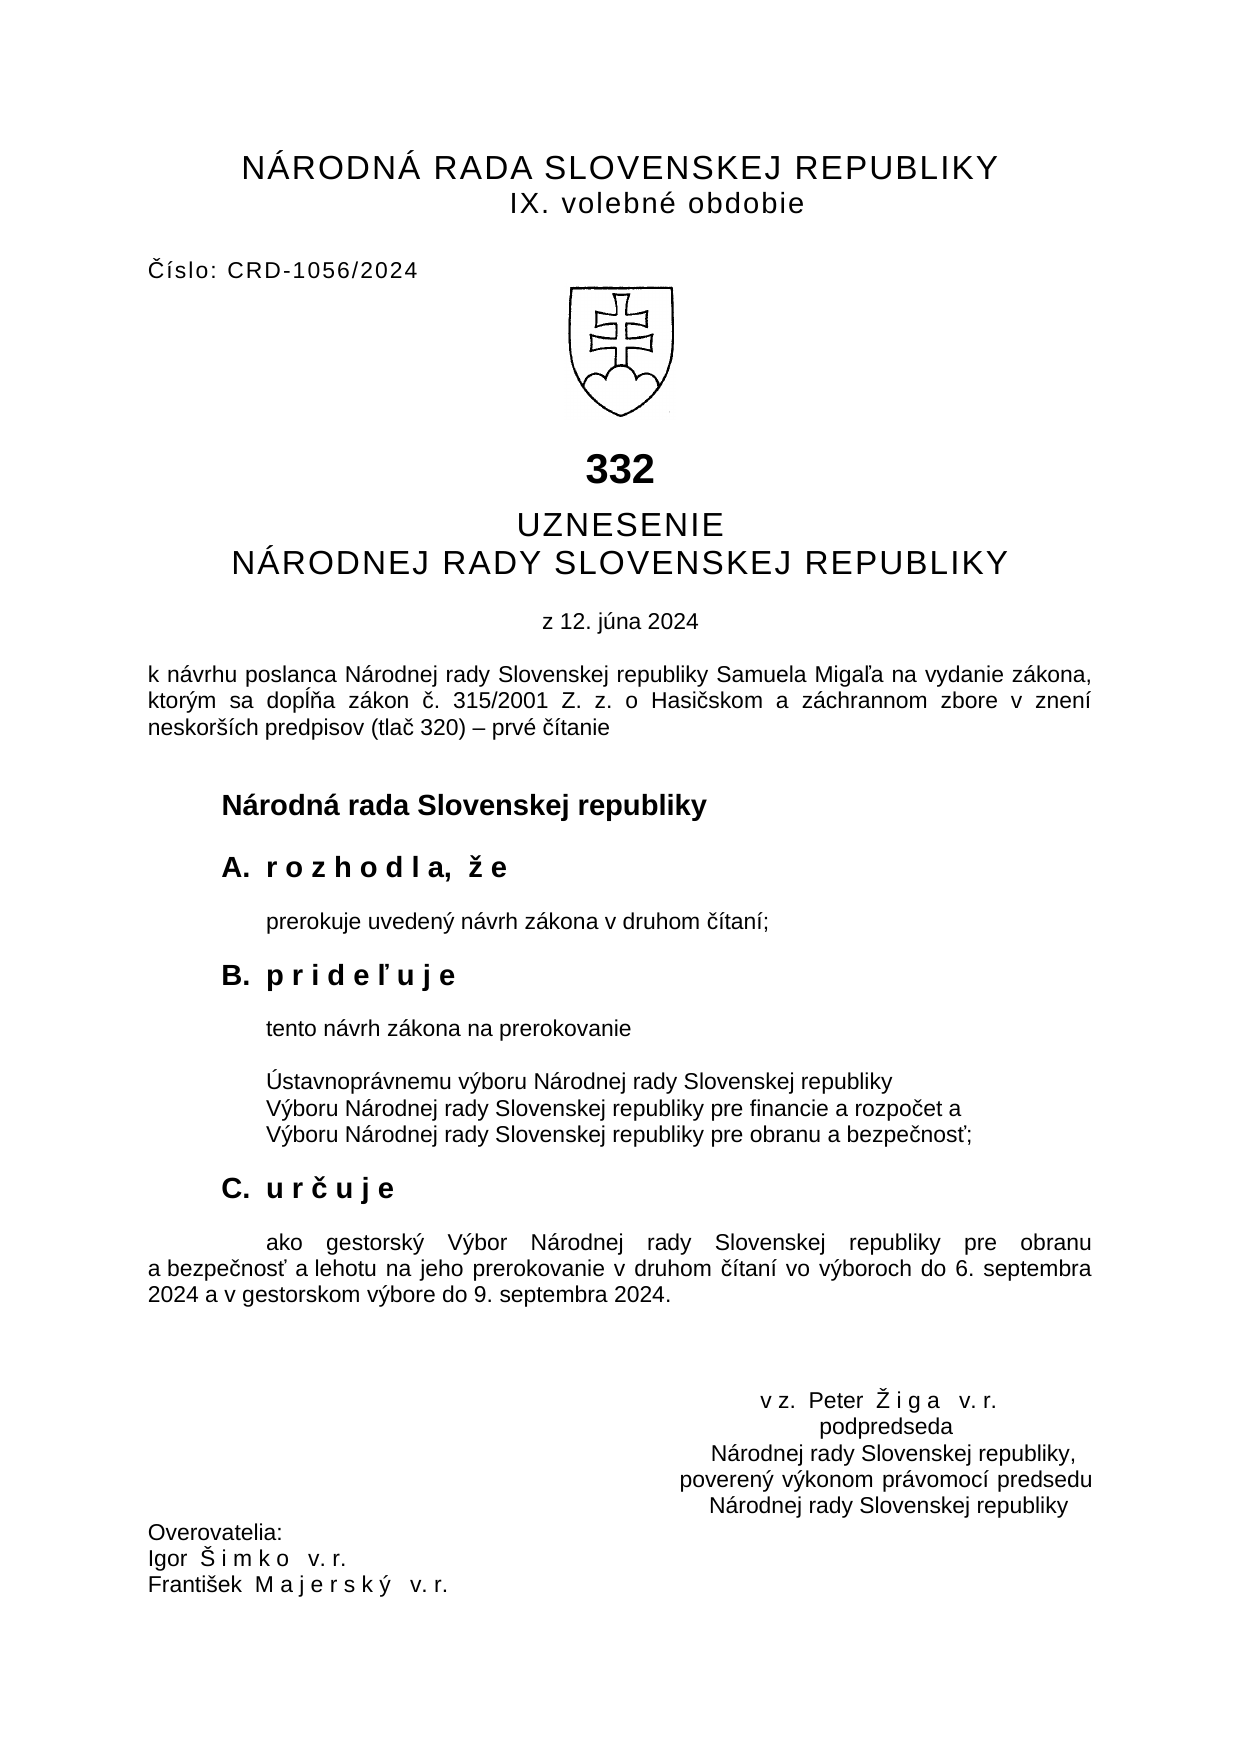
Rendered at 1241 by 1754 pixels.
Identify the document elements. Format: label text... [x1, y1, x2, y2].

subtitle p r i d e ľ u j e [221, 958, 1092, 991]
text Číslo: CRD-1056/2024 [148, 257, 1092, 283]
text tento návrh zákona na prerokovanie [199, 1015, 1092, 1042]
subtitle u r č u j e [221, 1171, 1092, 1205]
text Výboru Národnej rady Slovenskej republiky pre obranu a bezpečnosť; [266, 1121, 1092, 1147]
subtitle r o z h o d l a, ž e [221, 850, 1092, 884]
subtitle NÁRODNEJ RADY SLOVENSKEJ REPUBLIKY [148, 543, 1092, 582]
text Výboru Národnej rady Slovenskej republiky pre financie a rozpočet a [266, 1094, 1092, 1121]
text v z. Peter Ž i g a v. r. [664, 1387, 1092, 1413]
text prerokuje uvedený návrh zákona v druhom čítaní; [199, 908, 1092, 934]
text Národná rada Slovenskej republiky [148, 788, 1092, 821]
subtitle UZNESENIE [148, 505, 1092, 543]
subtitle IX. volebné obdobie [148, 186, 1092, 220]
picture [563, 283, 677, 420]
text z 12. júna 2024 [148, 608, 1092, 634]
text ako gestorský Výbor Národnej rady Slovenskej republiky pre obranu a bezpečnosť a lehotu na jeho prerokovanie v druhom čítaní vo výboroch do 6. septembra 2024 a v gestorskom výbore do 9. septembra 2024. [148, 1229, 1092, 1308]
text Ústavnoprávnemu výboru Národnej rady Slovenskej republiky [266, 1068, 1092, 1094]
text František M a j e r s k ý v. r. [148, 1571, 1092, 1598]
text Overovatelia: [148, 1518, 1092, 1545]
text 332 [148, 444, 1092, 492]
text poverený výkonom právomocí predsedu Národnej rady Slovenskej republiky [679, 1466, 1092, 1518]
text Národnej rady Slovenskej republiky, [664, 1439, 1092, 1466]
text podpredseda [664, 1413, 1092, 1439]
text k návrhu poslanca Národnej rady Slovenskej republiky Samuela Migaľa na vydanie zákona, ktorým sa dopĺňa zákon č. 315/2001 Z. z. o Hasičskom a záchrannom zbore v znení neskorších predpisov (tlač 320) – prvé čítanie [148, 661, 1092, 740]
text Igor Š i m k o v. r. [148, 1545, 1092, 1571]
subtitle NÁRODNÁ RADA SLOVENSKEJ REPUBLIKY [148, 148, 1092, 186]
